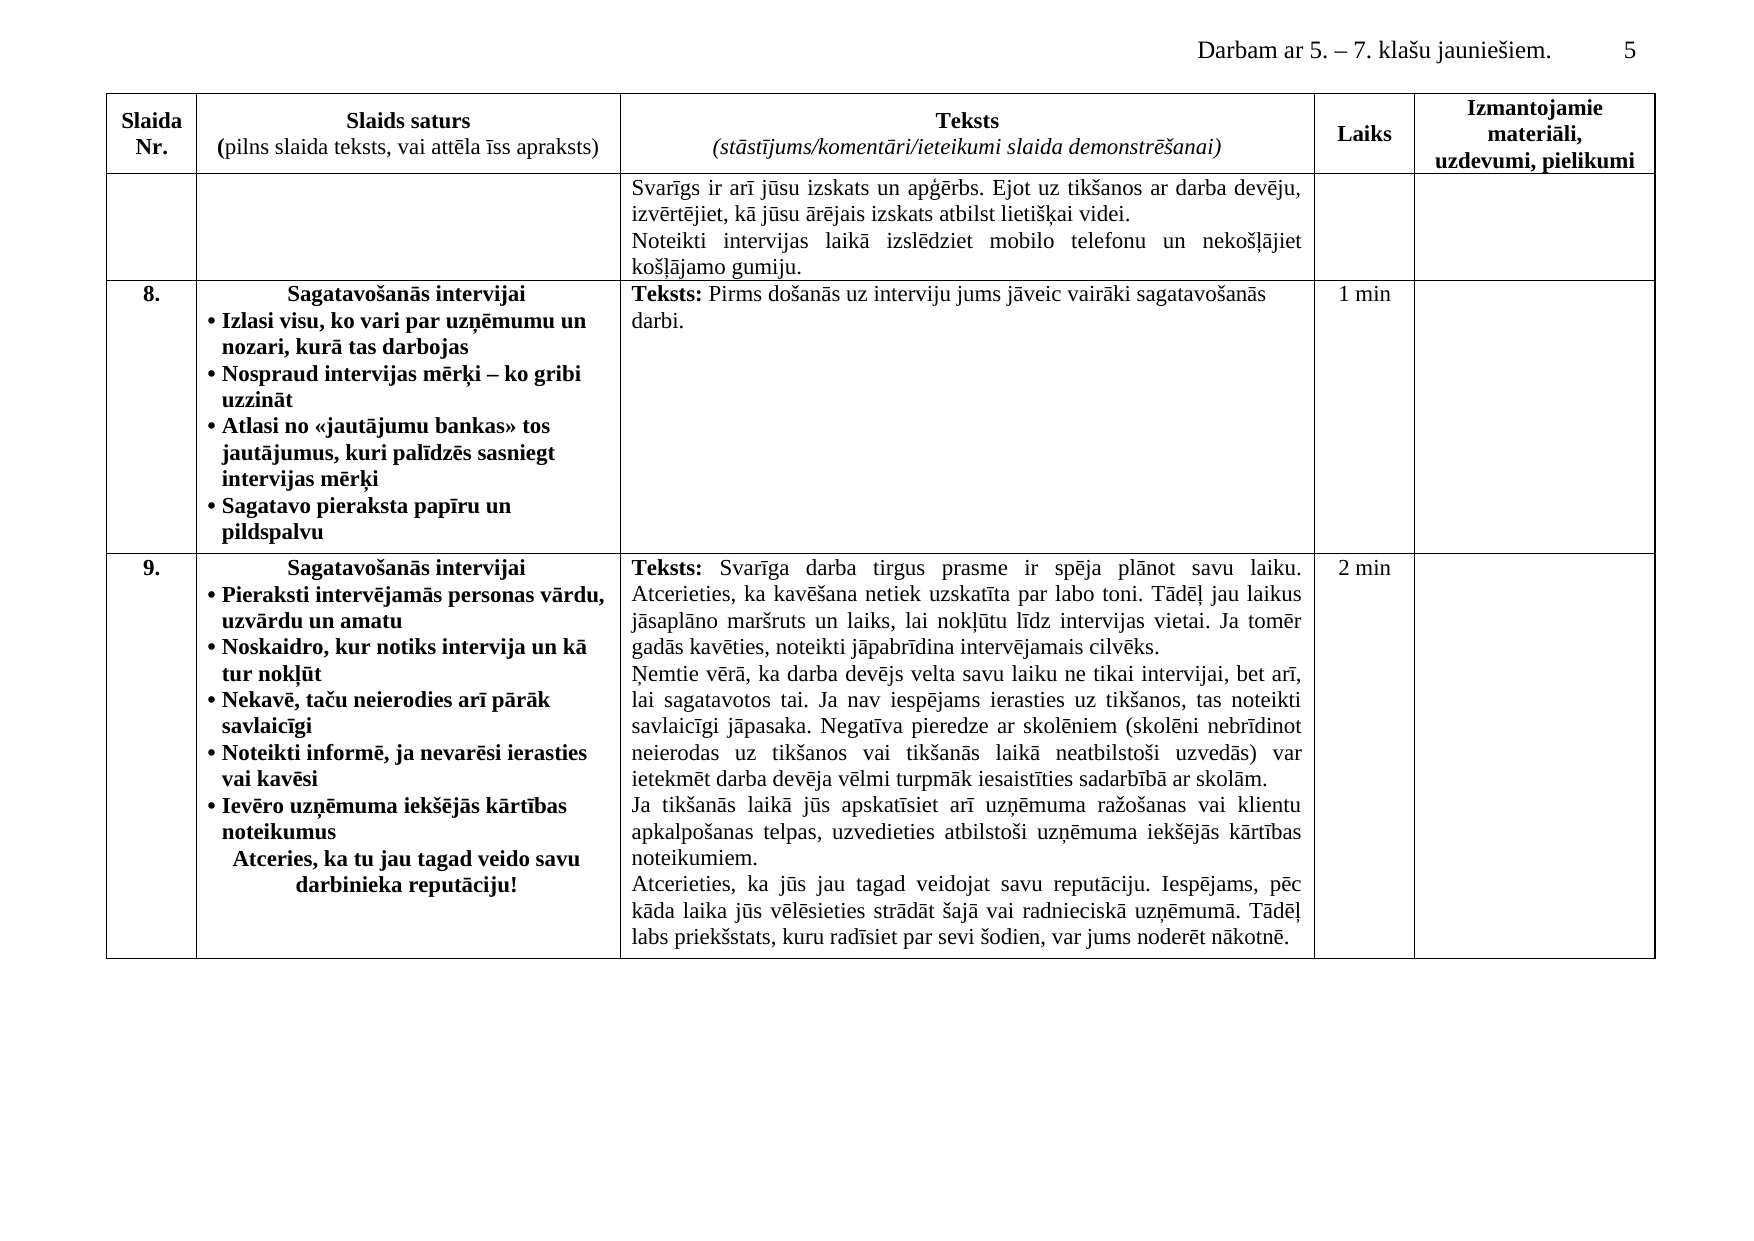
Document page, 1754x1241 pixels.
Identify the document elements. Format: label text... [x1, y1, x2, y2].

table_cell Teksts: Pirms došanās uz interviju jums jāveic vairāki sagatavošanās darbi. [621, 281, 1314, 553]
table_cell [1415, 554, 1654, 958]
table_cell Izmantojamie materiāli, uzdevumi, pielikumi [1415, 94, 1654, 173]
table_cell Sagatavošanās intervijai Pieraksti intervējamās personas vārdu, uzvārdu un amatu Noskaidro, kur notiks intervija un kā tur nokļūt Nekavē, taču neierodies arī pārāk savlaicīgi Noteikti informē, ja nevarēsi ierasties vai kavēsi Ievēro uzņēmuma iekšējās kārtības noteikumus Atceries, ka tu jau tagad veido savu darbinieka reputāciju! [197, 554, 620, 958]
table_cell Slaids saturs (pilns slaida teksts, vai attēla īss apraksts) [197, 94, 620, 173]
table_cell Sagatavošanās intervijai Izlasi visu, ko vari par uzņēmumu un nozari, kurā tas darbojas Nospraud intervijas mērķi – ko gribi uzzināt Atlasi no «jautājumu bankas» tos jautājumus, kuri palīdzēs sasniegt intervijas mērķi Sagatavo pieraksta papīru un pildspalvu [197, 281, 620, 553]
table_cell [1415, 281, 1654, 553]
table_cell [107, 174, 196, 279]
table_cell Svarīgs ir arī jūsu izskats un apģērbs. Ejot uz tikšanos ar darba devēju, izvērtējiet, kā jūsu ārējais izskats atbilst lietišķai videi. Noteikti intervijas laikā izslēdziet mobilo telefonu un nekošļājiet košļājamo gumiju. [621, 174, 1314, 279]
table_cell 9. [107, 554, 196, 958]
table_cell [197, 174, 620, 279]
table_cell Slaida Nr. [107, 94, 196, 173]
table_cell Teksts (stāstījums/komentāri/ieteikumi slaida demonstrēšanai) [621, 94, 1314, 173]
table_cell 2 min [1315, 554, 1414, 958]
table_cell [1315, 174, 1414, 279]
table_cell [1415, 174, 1654, 279]
table_cell 8. [107, 281, 196, 553]
table_cell 1 min [1315, 281, 1414, 553]
table_cell Laiks [1315, 94, 1414, 173]
table_cell Teksts: Svarīga darba tirgus prasme ir spēja plānot savu laiku. Atcerieties, ka kavēšana netiek uzskatīta par labo toni. Tādēļ jau laikus jāsaplāno maršruts un laiks, lai nokļūtu līdz intervijas vietai. Ja tomēr gadās kavēties, noteikti jāpabrīdina intervējamais cilvēks. Ņemtie vērā, ka darba devējs velta savu laiku ne tikai intervijai, bet arī, lai sagatavotos tai. Ja nav iespējams ierasties uz tikšanos, tas noteikti savlaicīgi jāpasaka. Negatīva pieredze ar skolēniem (skolēni nebrīdinot neierodas uz tikšanos vai tikšanās laikā neatbilstoši uzvedās) var ietekmēt darba devēja vēlmi turpmāk iesaistīties sadarbībā ar skolām. Ja tikšanās laikā jūs apskatīsiet arī uzņēmuma ražošanas vai klientu apkalpošanas telpas, uzvedieties atbilstoši uzņēmuma iekšējās kārtības noteikumiem. Atcerieties, ka jūs jau tagad veidojat savu reputāciju. Iespējams, pēc kāda laika jūs vēlēsieties strādāt šajā vai radnieciskā uzņēmumā. Tādēļ labs priekšstats, kuru radīsiet par sevi šodien, var jums noderēt nākotnē. [621, 554, 1314, 958]
